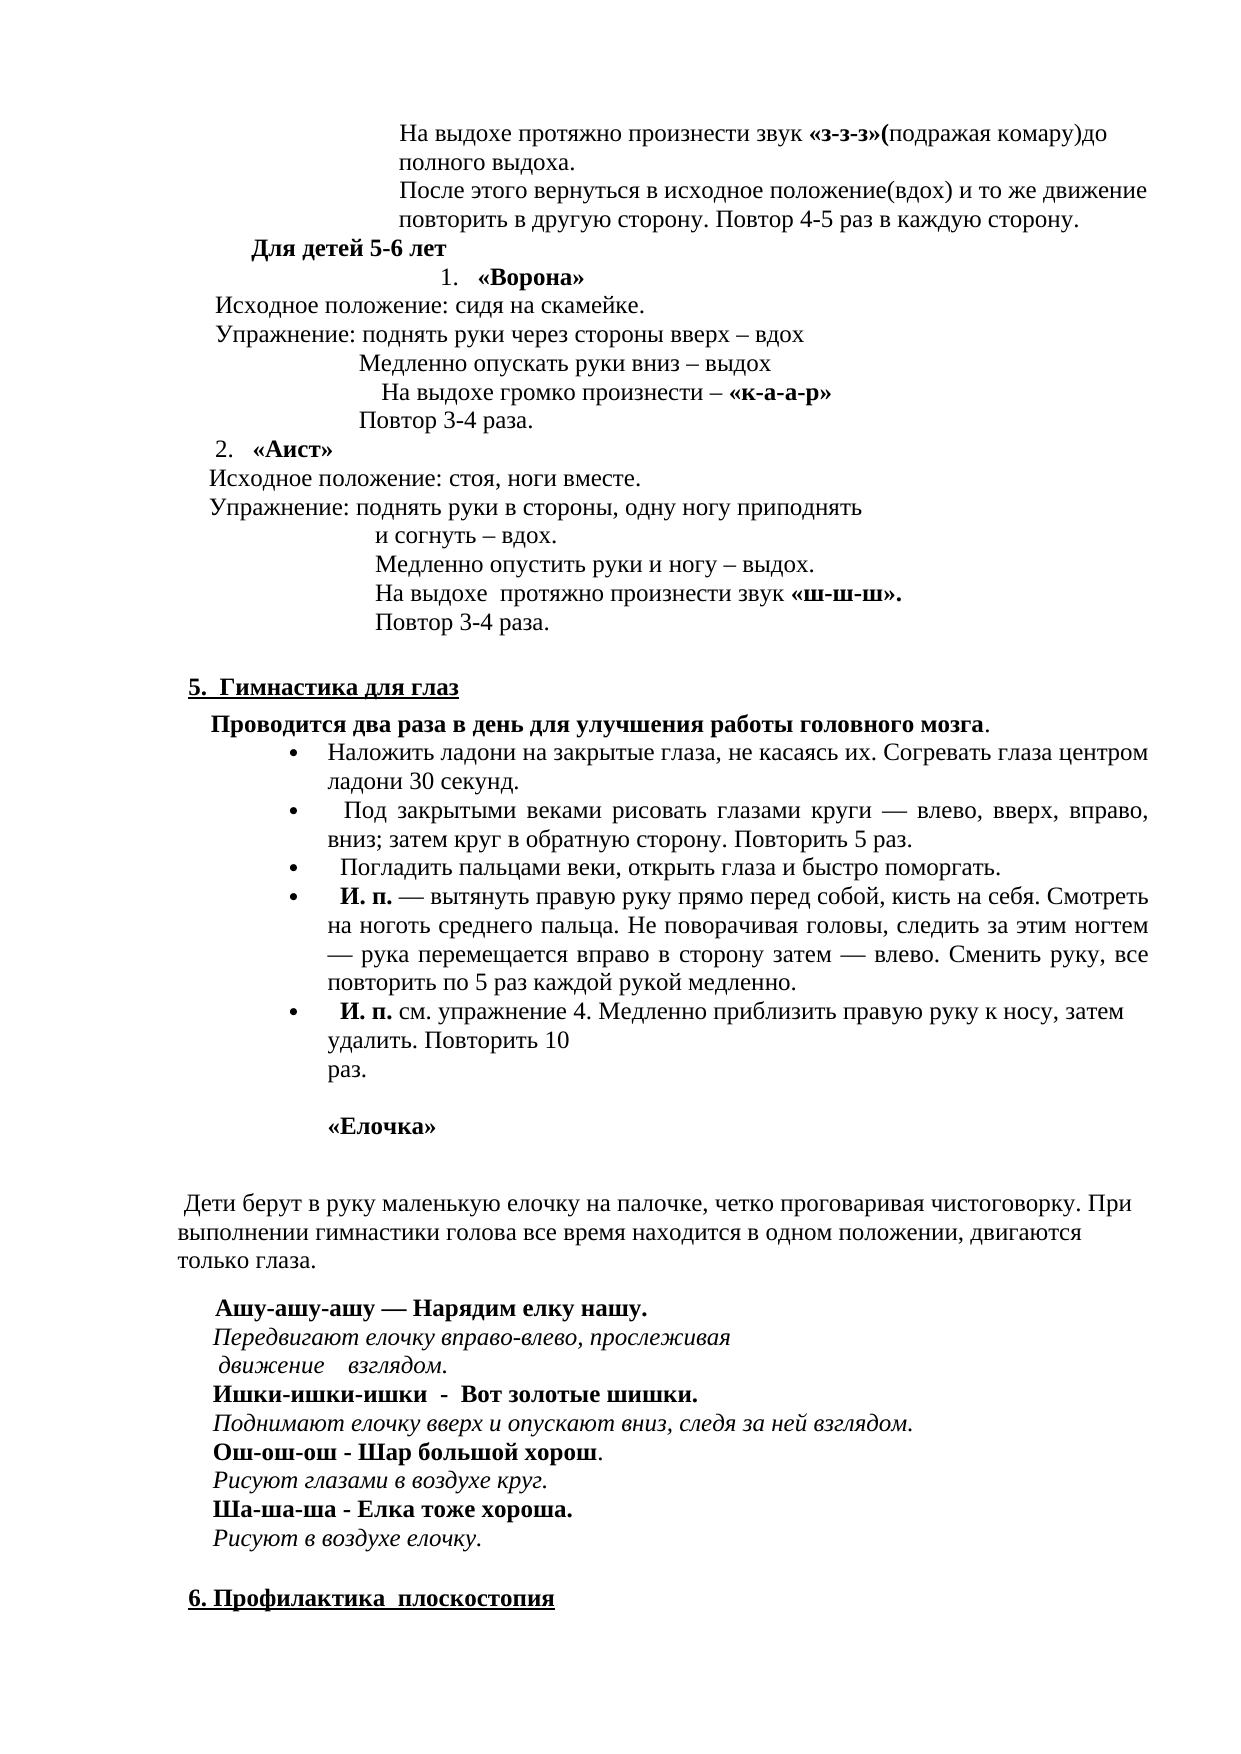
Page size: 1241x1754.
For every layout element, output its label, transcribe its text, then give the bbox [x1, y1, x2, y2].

text Дети берут в руку маленькую елочку на палочке, четко проговаривая чистоговорку. При выполнении гимнастики голова все время находится в одном положении, двигаются только глаза. [177, 1188, 1149, 1274]
text Проводится два раза в день для улучшения работы головного мозга. [179, 709, 1149, 737]
text Упражнение: поднять руки в стороны, одну ногу приподнять [177, 492, 1152, 521]
list Под закрытыми веками рисовать глазами круги — влево, вверх, вправо, вниз; затем круг в обратную сторону. Повторить 5 раз. [290, 795, 1149, 852]
text 6. Профилактика плоскостопия [188, 1583, 1141, 1612]
text Поднимают елочку вверх и опускают вниз, следя за ней взглядом. [179, 1408, 1149, 1437]
text На выдохе протяжно произнести звук «з-з-з»(подражая комару)до полного выдоха. [398, 118, 1152, 176]
text Для детей 5-6 лет [177, 233, 1152, 262]
text После этого вернуться в исходное положение(вдох) и то же движение повторить в другую сторону. Повтор 4-5 раз в каждую сторону. [398, 176, 1152, 233]
list «Аист» [215, 434, 1152, 463]
text и согнуть – вдох. [325, 521, 1152, 549]
text Повтор 3-4 раза. [325, 607, 1152, 636]
text Исходное положение: стоя, ноги вместе. [177, 463, 1152, 492]
text Упражнение: поднять руки через стороны вверх – вдох [215, 319, 1152, 348]
text Ош-ош-ош - Шар большой хорош. [179, 1437, 1149, 1466]
text 5. Гимнастика для глаз [188, 672, 1141, 701]
text Передвигают елочку вправо-влево, прослеживая [179, 1322, 1149, 1351]
text На выдохе протяжно произнести звук «ш-ш-ш». [325, 578, 1152, 607]
text Ша-ша-ша - Елка тоже хороша. [213, 1494, 1149, 1523]
text Медленно опускать руки вниз – выдох [215, 348, 1152, 377]
text Ашу-ашу-ашу — Нарядим елку нашу. [177, 1293, 1024, 1322]
text Медленно опустить руки и ногу – выдох. [325, 549, 1152, 578]
list И. п. см. упражнение 4. Медленно приблизить правую руку к носу, затем удалить. Повторить 10 раз. «Елочка» [290, 996, 1149, 1169]
text Повтор 3-4 раза. [215, 406, 1152, 434]
list Погладить пальцами веки, открыть глаза и быстро поморгать. [290, 852, 1149, 881]
list И. п. — вытянуть правую руку прямо перед собой, кисть на себя. Смотреть на ноготь среднего пальца. Не поворачивая головы, следить за этим ногтем — рука перемещается вправо в сторону затем — влево. Сменить руку, все повторить по 5 раз каждой рукой медленно. [290, 881, 1149, 996]
text На выдохе громко произнести – «к-а-а-р» [362, 377, 1152, 406]
text Исходное положение: сидя на скамейке. [215, 291, 1152, 319]
text движение взглядом. [177, 1351, 1149, 1379]
text Рисуют в воздухе елочку. [213, 1523, 1152, 1552]
text Рисуют глазами в воздухе круг. [213, 1466, 1149, 1494]
list «Ворона» [440, 262, 1152, 291]
list Наложить ладони на закрытые глаза, не касаясь их. Согревать глаза центром ладони 30 секунд. [290, 737, 1149, 795]
text Ишки-ишки-ишки - Вот золотые шишки. [213, 1379, 1024, 1408]
